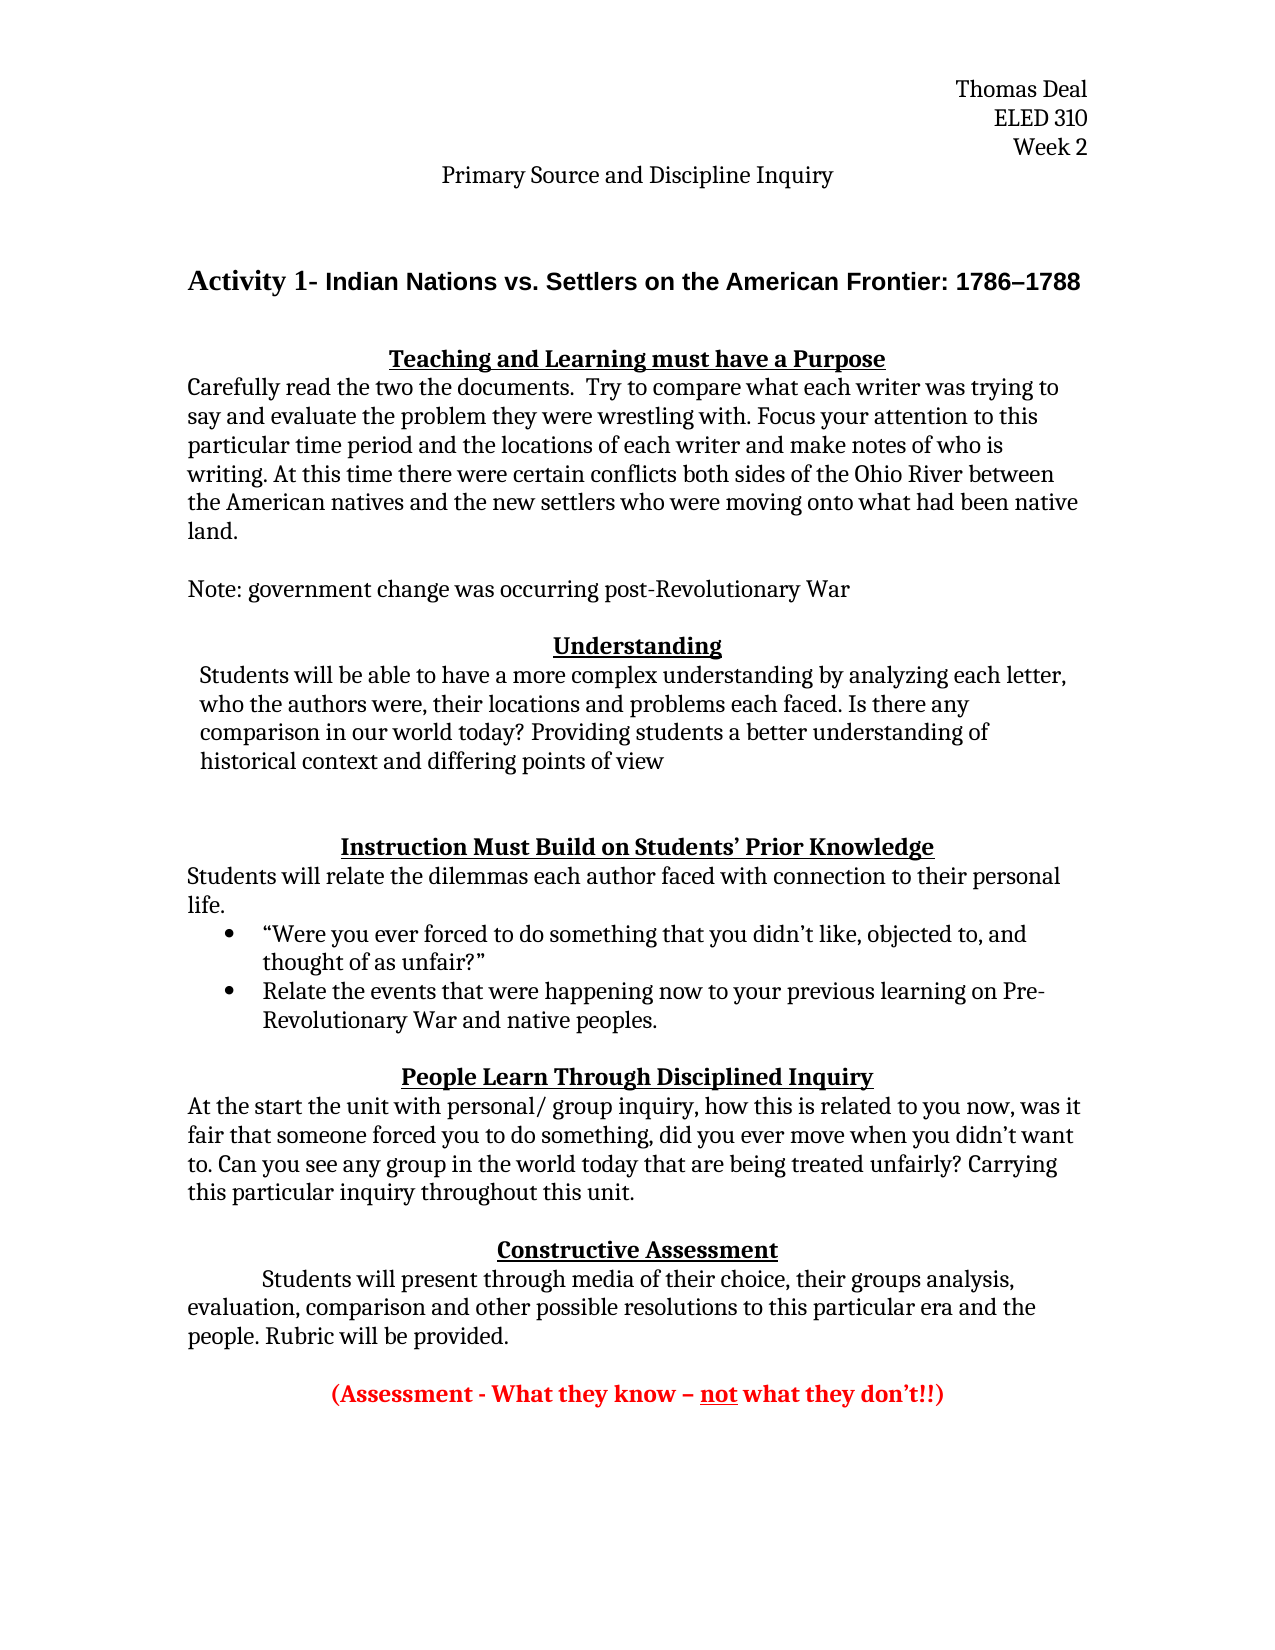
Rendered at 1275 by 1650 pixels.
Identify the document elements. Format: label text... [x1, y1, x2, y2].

text Understanding [187, 632, 1087, 661]
subtitle Activity 1- Indian Nations vs. Settlers on the American Frontier: 1786–1788 [187, 263, 1087, 297]
text Carefully read the two the documents. Try to compare what each writer was trying to say and evaluate the problem they were wrestling with. Focus your attention to this particular time period and the locations of each writer and make notes of who is writing. At this time there were certain conflicts both sides of the Ohio River between the American natives and the new settlers who were moving onto what had been native land. [187, 373, 1087, 546]
text Students will present through media of their choice, their groups analysis, evaluation, comparison and other possible resolutions to this particular era and the people. Rubric will be provided. [187, 1264, 1087, 1351]
text Instruction Must Build on Students’ Prior Knowledge [187, 833, 1087, 862]
text Teaching and Learning must have a Purpose [187, 344, 1087, 373]
text Note: government change was occurring post-Revolutionary War [187, 574, 1087, 603]
text People Learn Through Disciplined Inquiry [187, 1063, 1087, 1092]
text (Assessment - What they know – not what they don’t!!) [187, 1379, 1087, 1408]
list Relate the events that were happening now to your previous learning on Pre-Revolutionary War and native peoples. [225, 977, 1087, 1034]
list “Were you ever forced to do something that you didn’t like, objected to, and thought of as unfair?” [225, 919, 1087, 977]
text At the start the unit with personal/ group inquiry, how this is related to you now, was it fair that someone forced you to do something, did you ever move when you didn’t want to. Can you see any group in the world today that are being treated unfairly? Carrying this particular inquiry throughout this unit. [187, 1092, 1087, 1207]
text Students will relate the dilemmas each author faced with connection to their personal life. [187, 862, 1087, 919]
text Constructive Assessment [187, 1236, 1087, 1264]
text Students will be able to have a more complex understanding by analyzing each letter, who the authors were, their locations and problems each faced. Is there any comparison in our world today? Providing students a better understanding of historical context and differing points of view [200, 661, 1087, 776]
